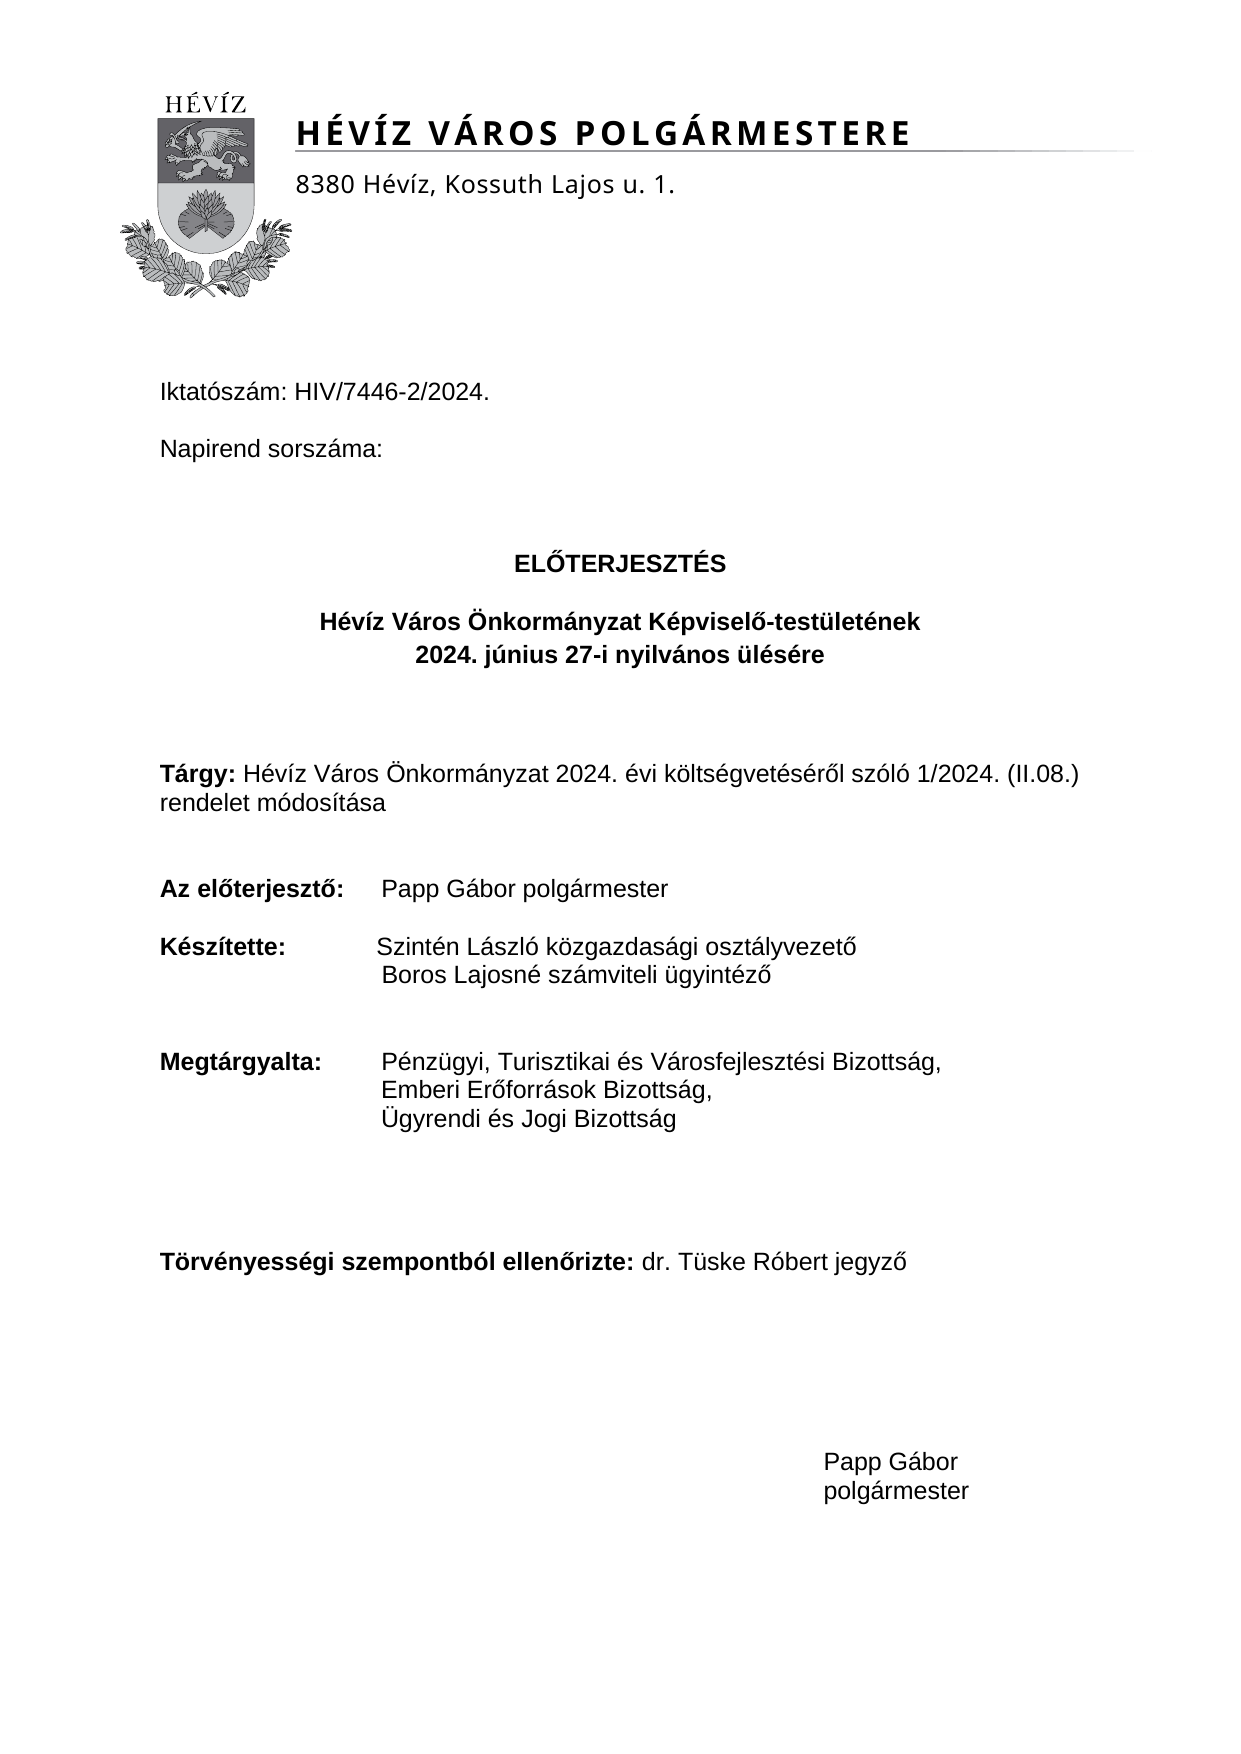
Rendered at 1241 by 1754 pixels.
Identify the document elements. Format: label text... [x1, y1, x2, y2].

text Törvényességi szempontból ellenőrizte: dr. Tüske Róbert jegyző [159, 1247, 1081, 1276]
text Iktatószám: HIV/7446-2/2024. [159, 377, 1081, 406]
text Ügyrendi és Jogi Bizottság [307, 1104, 1081, 1133]
text Boros Lajosné számviteli ügyintéző [159, 960, 1081, 989]
text ELŐTERJESZTÉS [159, 549, 1081, 578]
text Emberi Erőforrások Bizottság, [307, 1075, 1081, 1104]
text Készítette: Szintén László közgazdasági osztályvezető [159, 932, 1081, 960]
text Hévíz Város Önkormányzat Képviselő-testületének [159, 607, 1081, 636]
text Tárgy: Hévíz Város Önkormányzat 2024. évi költségvetéséről szóló 1/2024. (II.08.) rendelet módosítása [159, 759, 1081, 817]
text Az előterjesztő: Papp Gábor polgármester [159, 874, 1081, 903]
text 2024. június 27-i nyilvános ülésére [159, 640, 1081, 669]
text polgármester [749, 1476, 1081, 1504]
text Papp Gábor [749, 1447, 1081, 1476]
text Napirend sorszáma: [159, 434, 1081, 463]
text Megtárgyalta: Pénzügyi, Turisztikai és Városfejlesztési Bizottság, [159, 1047, 1081, 1075]
